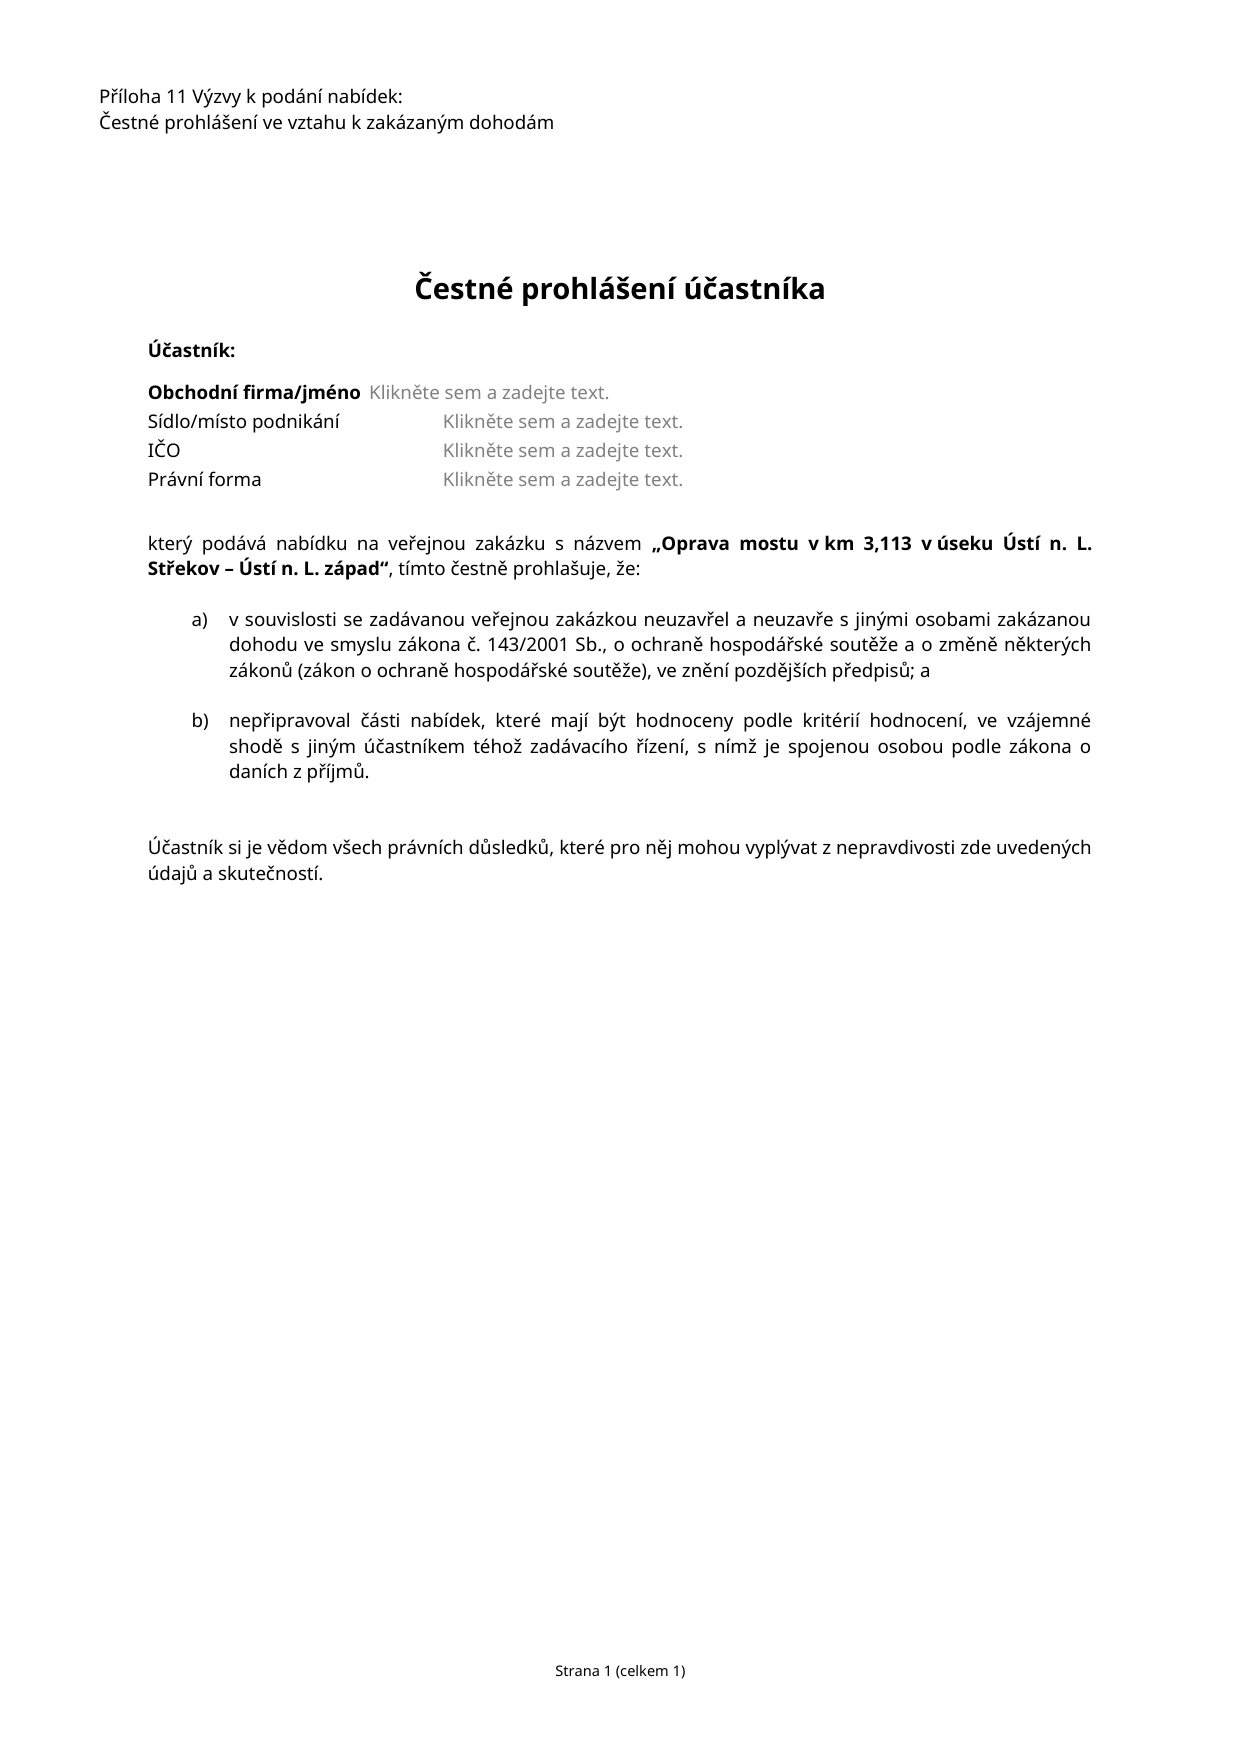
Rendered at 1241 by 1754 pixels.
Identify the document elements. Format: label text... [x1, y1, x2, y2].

list v souvislosti se zadávanou veřejnou zakázkou neuzavřel a neuzavře s jinými osobami zakázanou dohodu ve smyslu zákona č. 143/2001 Sb., o ochraně hospodářské soutěže a o změně některých zákonů (zákon o ochraně hospodářské soutěže), ve znění pozdějších předpisů; a [191, 606, 1093, 683]
text který podává nabídku na veřejnou zakázku s názvem „Oprava mostu v km 3,113 v úseku Ústí n. L. Střekov – Ústí n. L. západ“, tímto čestně prohlašuje, že: [148, 530, 1093, 581]
text Právní forma [148, 463, 1093, 492]
title Čestné prohlášení účastníka [148, 268, 1093, 308]
text Sídlo/místo podnikání [148, 405, 1093, 434]
text Účastník: [148, 333, 1093, 364]
text IČO [148, 434, 1093, 463]
list nepřipravoval části nabídek, které mají být hodnoceny podle kritérií hodnocení, ve vzájemné shodě s jiným účastníkem téhož zadávacího řízení, s nímž je spojenou osobou podle zákona o daních z příjmů. [191, 708, 1093, 784]
text Obchodní firma/jméno [148, 376, 1093, 405]
text Účastník si je vědom všech právních důsledků, které pro něj mohou vyplývat z nepravdivosti zde uvedených údajů a skutečností. [148, 835, 1093, 886]
